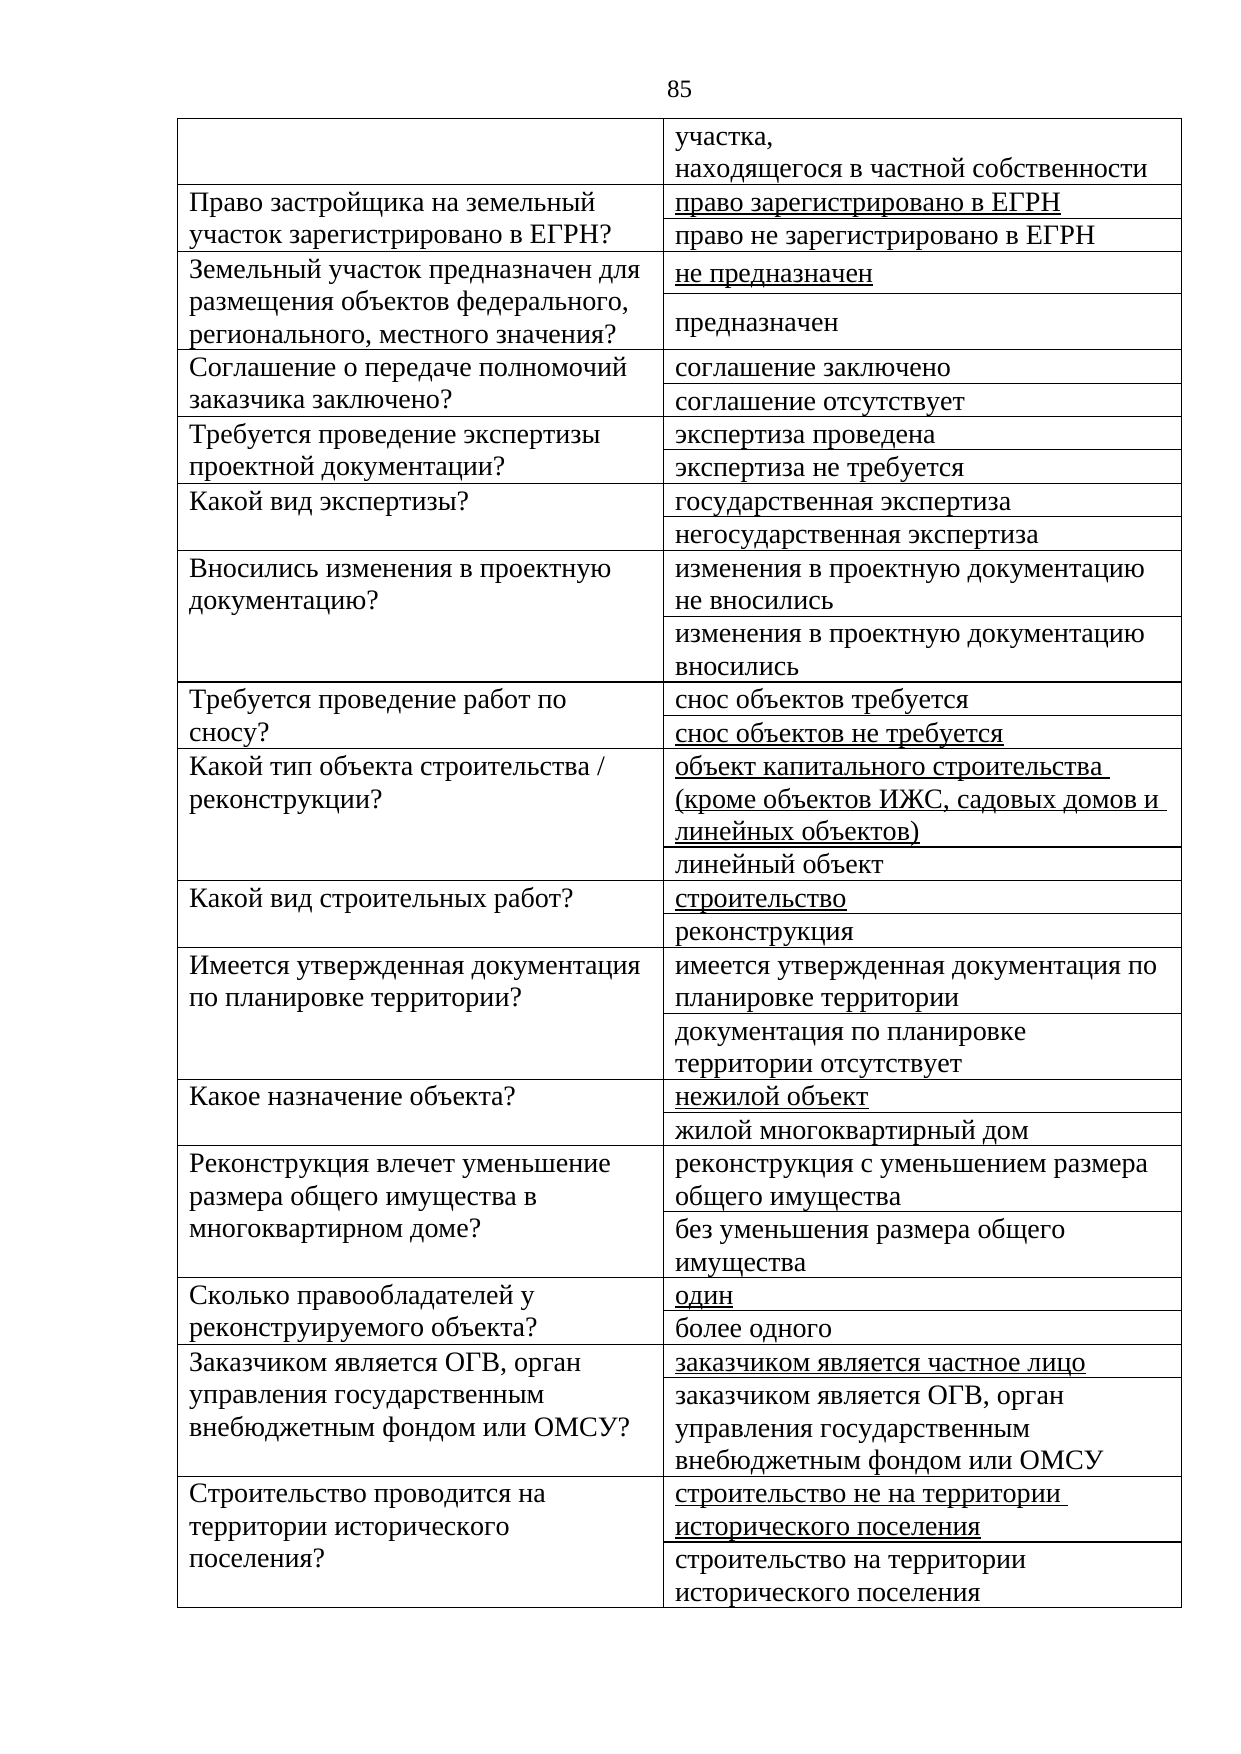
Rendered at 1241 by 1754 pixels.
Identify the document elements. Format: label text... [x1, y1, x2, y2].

table_cell снос объектов требуется [664, 683, 1181, 715]
table_cell заказчиком является ОГВ, орган управления государственным внебюджетным фондом или ОМСУ [664, 1378, 1181, 1476]
table_cell предназначен [664, 294, 1181, 349]
table_cell жилой многоквартирный дом [664, 1113, 1181, 1145]
table_cell Заказчиком является ОГВ, орган управления государственным внебюджетным фондом или ОМСУ? [178, 1345, 663, 1476]
table_cell государственная экспертиза [664, 484, 1181, 516]
table_cell нежилой объект [664, 1080, 1181, 1112]
table_cell экспертиза не требуется [664, 450, 1181, 483]
table_cell без уменьшения размера общего имущества [664, 1212, 1181, 1277]
table_cell право зарегистрировано в ЕГРН [664, 185, 1181, 217]
table_cell Вносились изменения в проектную документацию? [178, 551, 663, 681]
table_cell соглашение отсутствует [664, 384, 1181, 416]
table_cell негосударственная экспертиза [664, 517, 1181, 550]
table_cell Какой вид строительных работ? [178, 881, 663, 947]
table_cell Сколько правообладателей у реконструируемого объекта? [178, 1278, 663, 1344]
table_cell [664, 119, 1181, 184]
table_cell право не зарегистрировано в ЕГРН [664, 219, 1181, 251]
table_cell Требуется проведение работ по сносу? [178, 683, 663, 748]
table_cell имеется утвержденная документация по планировке территории [664, 948, 1181, 1013]
table_cell Земельный участок предназначен для размещения объектов федерального, регионального, местного значения? [178, 252, 663, 349]
table_cell более одного [664, 1311, 1181, 1344]
table_cell изменения в проектную документацию не вносились [664, 551, 1181, 616]
table_cell заказчиком является частное лицо [664, 1345, 1181, 1377]
table_cell строительство не на территории исторического поселения [664, 1477, 1181, 1541]
table_cell Строительство проводится на территории исторического поселения? [178, 1477, 663, 1607]
table_cell Какой тип объекта строительства / реконструкции? [178, 749, 663, 880]
table_cell Какое назначение объекта? [178, 1080, 663, 1145]
table_cell Соглашение о передаче полномочий заказчика заключено? [178, 350, 663, 416]
table_cell реконструкция с уменьшением размера общего имущества [664, 1146, 1181, 1211]
table_cell документация по планировке территории отсутствует [664, 1014, 1181, 1078]
table_cell Имеется утвержденная документация по планировке территории? [178, 948, 663, 1078]
table_cell объект капитального строительства (кроме объектов ИЖС, садовых домов и линейных объектов) [664, 749, 1181, 846]
table_cell снос объектов не требуется [664, 716, 1181, 748]
table_cell экспертиза проведена [664, 417, 1181, 449]
table_cell строительство [664, 881, 1181, 913]
table_cell один [664, 1278, 1181, 1310]
table_cell изменения в проектную документацию вносились [664, 617, 1181, 681]
table_cell Реконструкция влечет уменьшение размера общего имущества в многоквартирном доме? [178, 1146, 663, 1277]
table_cell не предназначен [664, 252, 1181, 293]
table_cell Требуется проведение экспертизы проектной документации? [178, 417, 663, 483]
table_cell реконструкция [664, 914, 1181, 947]
table_cell соглашение заключено [664, 350, 1181, 382]
table_cell Право застройщика на земельный участок зарегистрировано в ЕГРН? [178, 185, 663, 251]
table_cell строительство на территории исторического поселения [664, 1543, 1181, 1607]
table_cell линейный объект [664, 848, 1181, 880]
table_cell Какой вид экспертизы? [178, 484, 663, 550]
